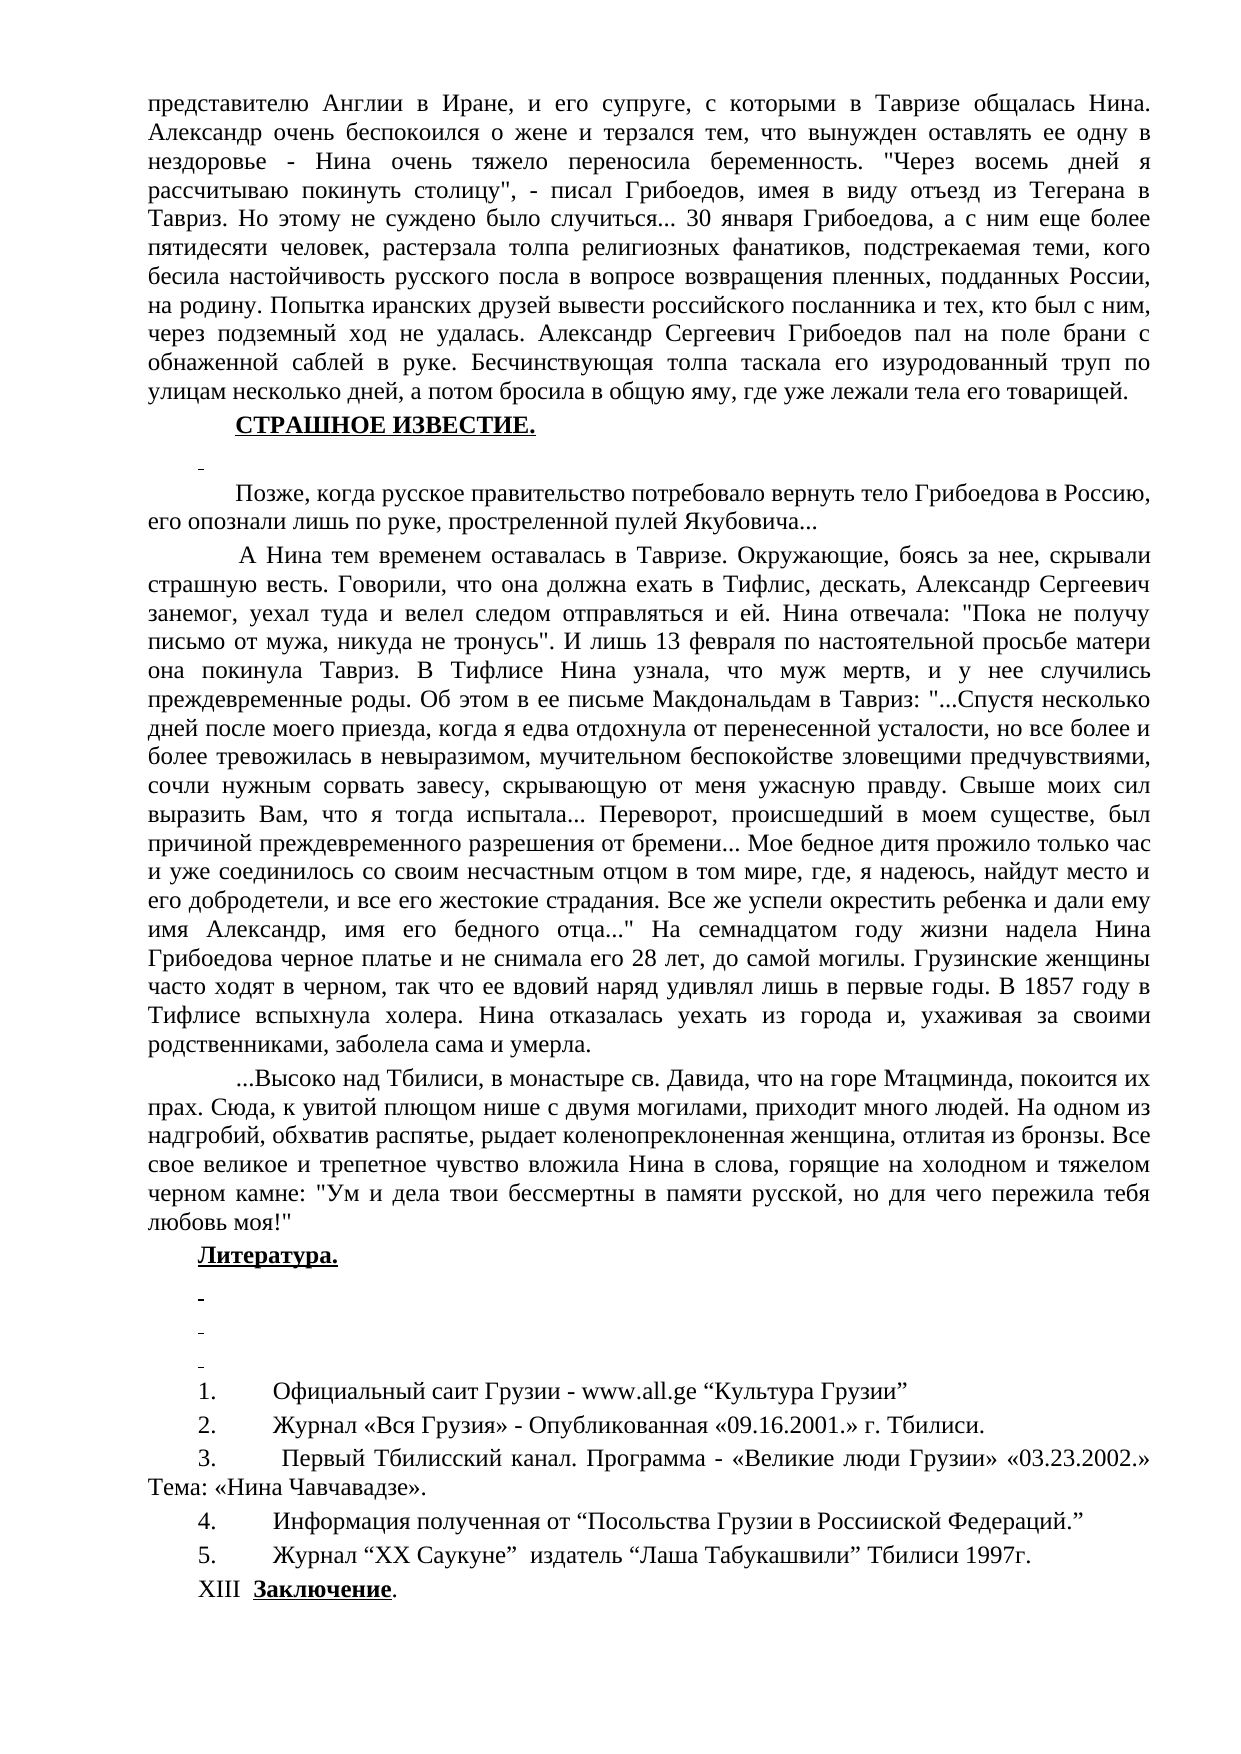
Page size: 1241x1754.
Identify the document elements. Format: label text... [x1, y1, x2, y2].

text А Нина тем временем оставалась в Тавризе. Окружающие, боясь за нее, скрывали страшную весть. Говорили, что она должна ехать в Тифлис, дескать, Александр Сергеевич занемог, уехал туда и велел следом отправляться и ей. Нина отвечала: "Пока не получу письмо от мужа, никуда не тронусь". И лишь 13 февраля по настоятельной просьбе матери она покинула Тавриз. В Тифлисе Нина узнала, что муж мертв, и у нее случились преждевременные роды. Об этом в ее письме Макдональдам в Тавриз: "...Спустя несколько дней после моего приезда, когда я едва отдохнула от перенесенной усталости, но все более и более тревожилась в невыразимом, мучительном беспокойстве зловещими предчувствиями, сочли нужным сорвать завесу, скрывающую от меня ужасную правду. Свыше моих сил выразить Вам, что я тогда испытала... Переворот, происшедший в моем существе, был причиной преждевременного разрешения от бремени... Мое бедное дитя прожило только час и уже соединилось со своим несчастным отцом в том мире, где, я надеюсь, найдут место и его добродетели, и все его жестокие страдания. Все же успели окрестить ребенка и дали ему имя Александр, имя его бедного отца..." На семнадцатом году жизни надела Нина Грибоедова черное платье и не снимала его 28 лет, до самой могилы. Грузинские женщины часто ходят в черном, так что ее вдовий наряд удивлял лишь в первые годы. В 1857 году в Тифлисе вспыхнула холера. Нина отказалась уехать из города и, ухаживая за своими родственниками, заболела сама и умерла. [148, 540, 1152, 1058]
text 3. Первый Тбилисский канал. Программа - «Великие люди Грузии» «03.23.2002.» Тема: «Нина Чавчавадзе». [148, 1443, 1152, 1501]
text 2. Журнал «Вся Грузия» - Опубликованная «09.16.2001.» г. Тбилиси. [148, 1410, 1152, 1438]
text 4. Информация полученная от “Посольства Грузии в Россииской Федераций.” [148, 1506, 1152, 1535]
text ...Высоко над Тбилиси, в монастыре св. Давида, что на горе Мтацминда, покоится их прах. Сюда, к увитой плющом нише с двумя могилами, приходит много людей. На одном из надгробий, обхватив распятье, рыдает коленопреклоненная женщина, отлитая из бронзы. Все свое великое и трепетное чувство вложила Нина в слова, горящие на холодном и тяжелом черном камне: "Ум и дела твои бессмертны в памяти русской, но для чего пережила тебя любовь моя!" [148, 1063, 1152, 1235]
text XIII Заключение. [148, 1574, 1152, 1603]
text 1. Официальный саит Грузии - www.all.ge “Культура Грузии” [148, 1376, 1152, 1404]
text Литература. [148, 1240, 1152, 1269]
text Позже, когда русское правительство потребовало вернуть тело Грибоедова в Россию, его опознали лишь по руке, простреленной пулей Якубовича... [148, 478, 1152, 535]
text 5. Журнал “ХХ Саукуне” издатель “Лаша Табукашвили” Тбилиси 1997г. [148, 1540, 1152, 1569]
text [148, 88, 1152, 405]
text СТРАШНОЕ ИЗВЕСТИЕ. [148, 410, 1152, 439]
